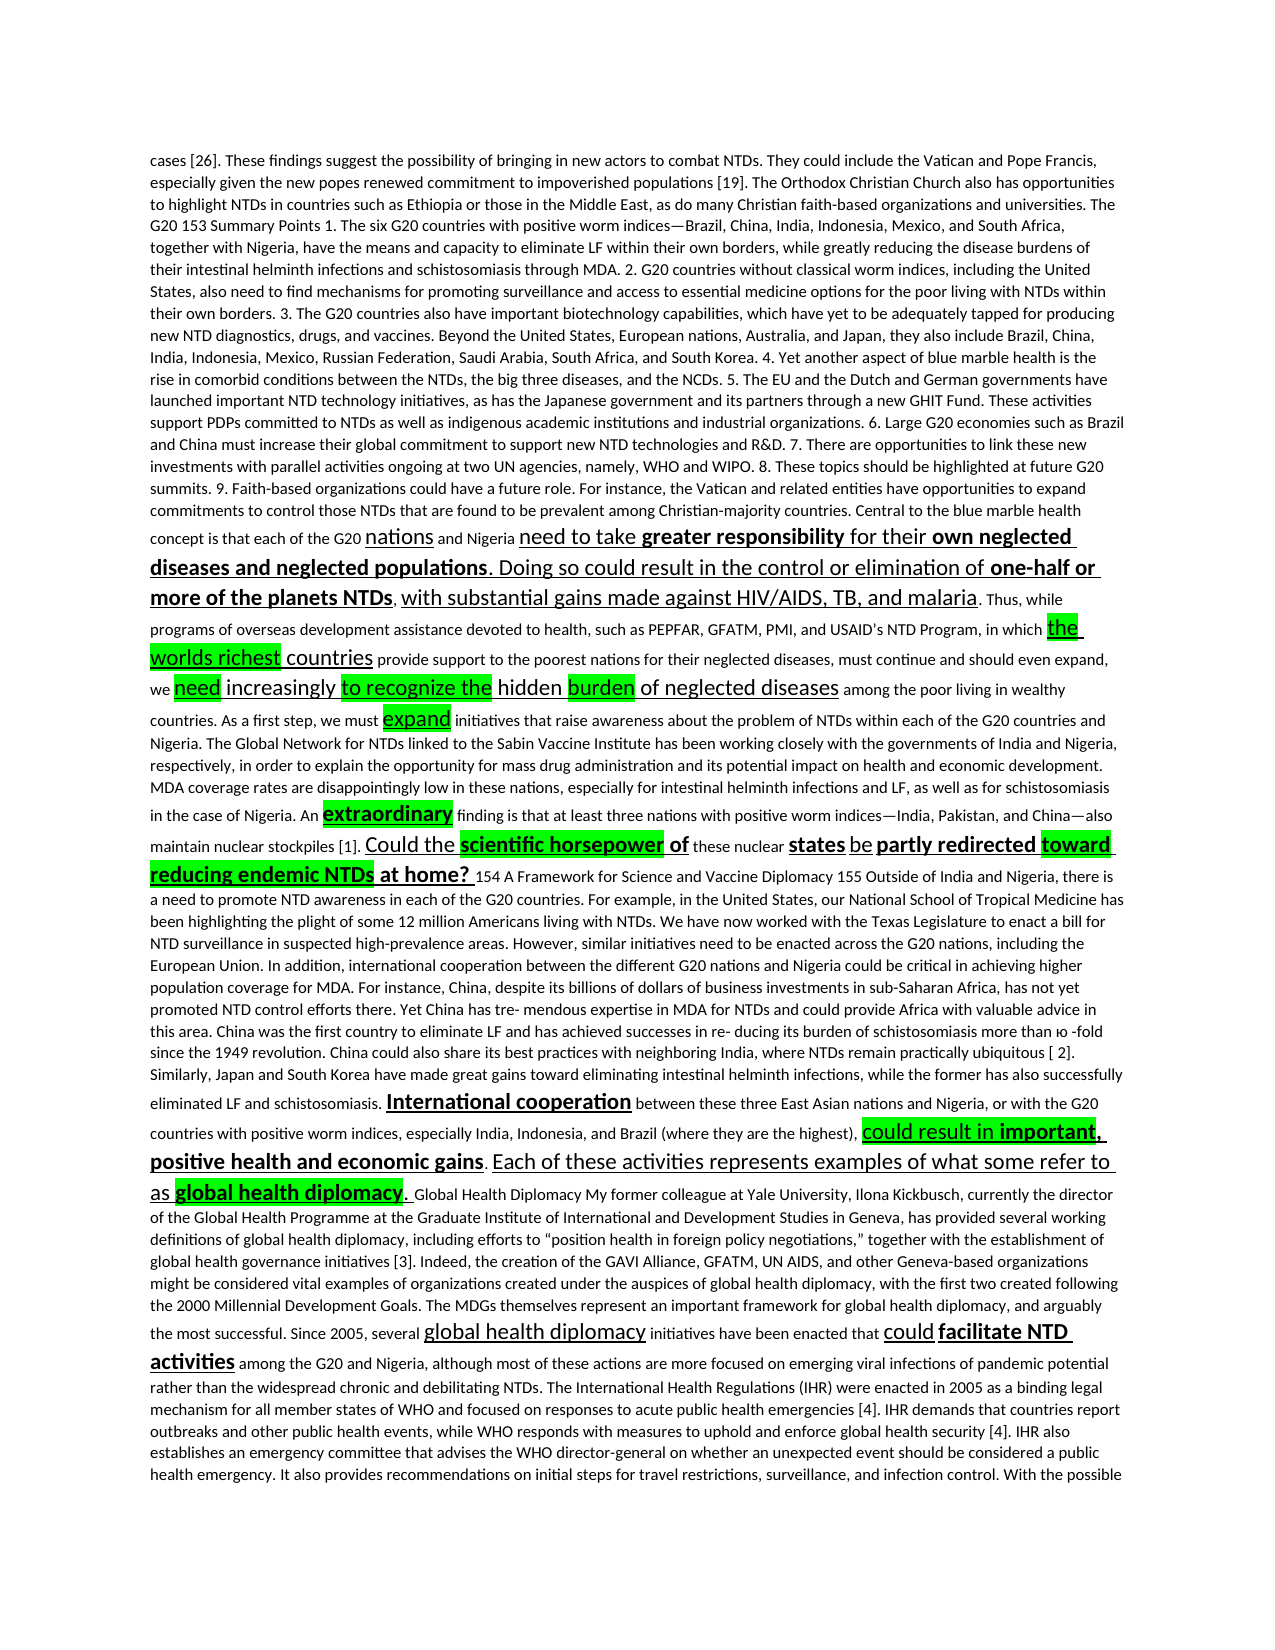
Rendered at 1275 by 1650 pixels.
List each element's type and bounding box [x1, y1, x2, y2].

text [150, 150, 1125, 1485]
